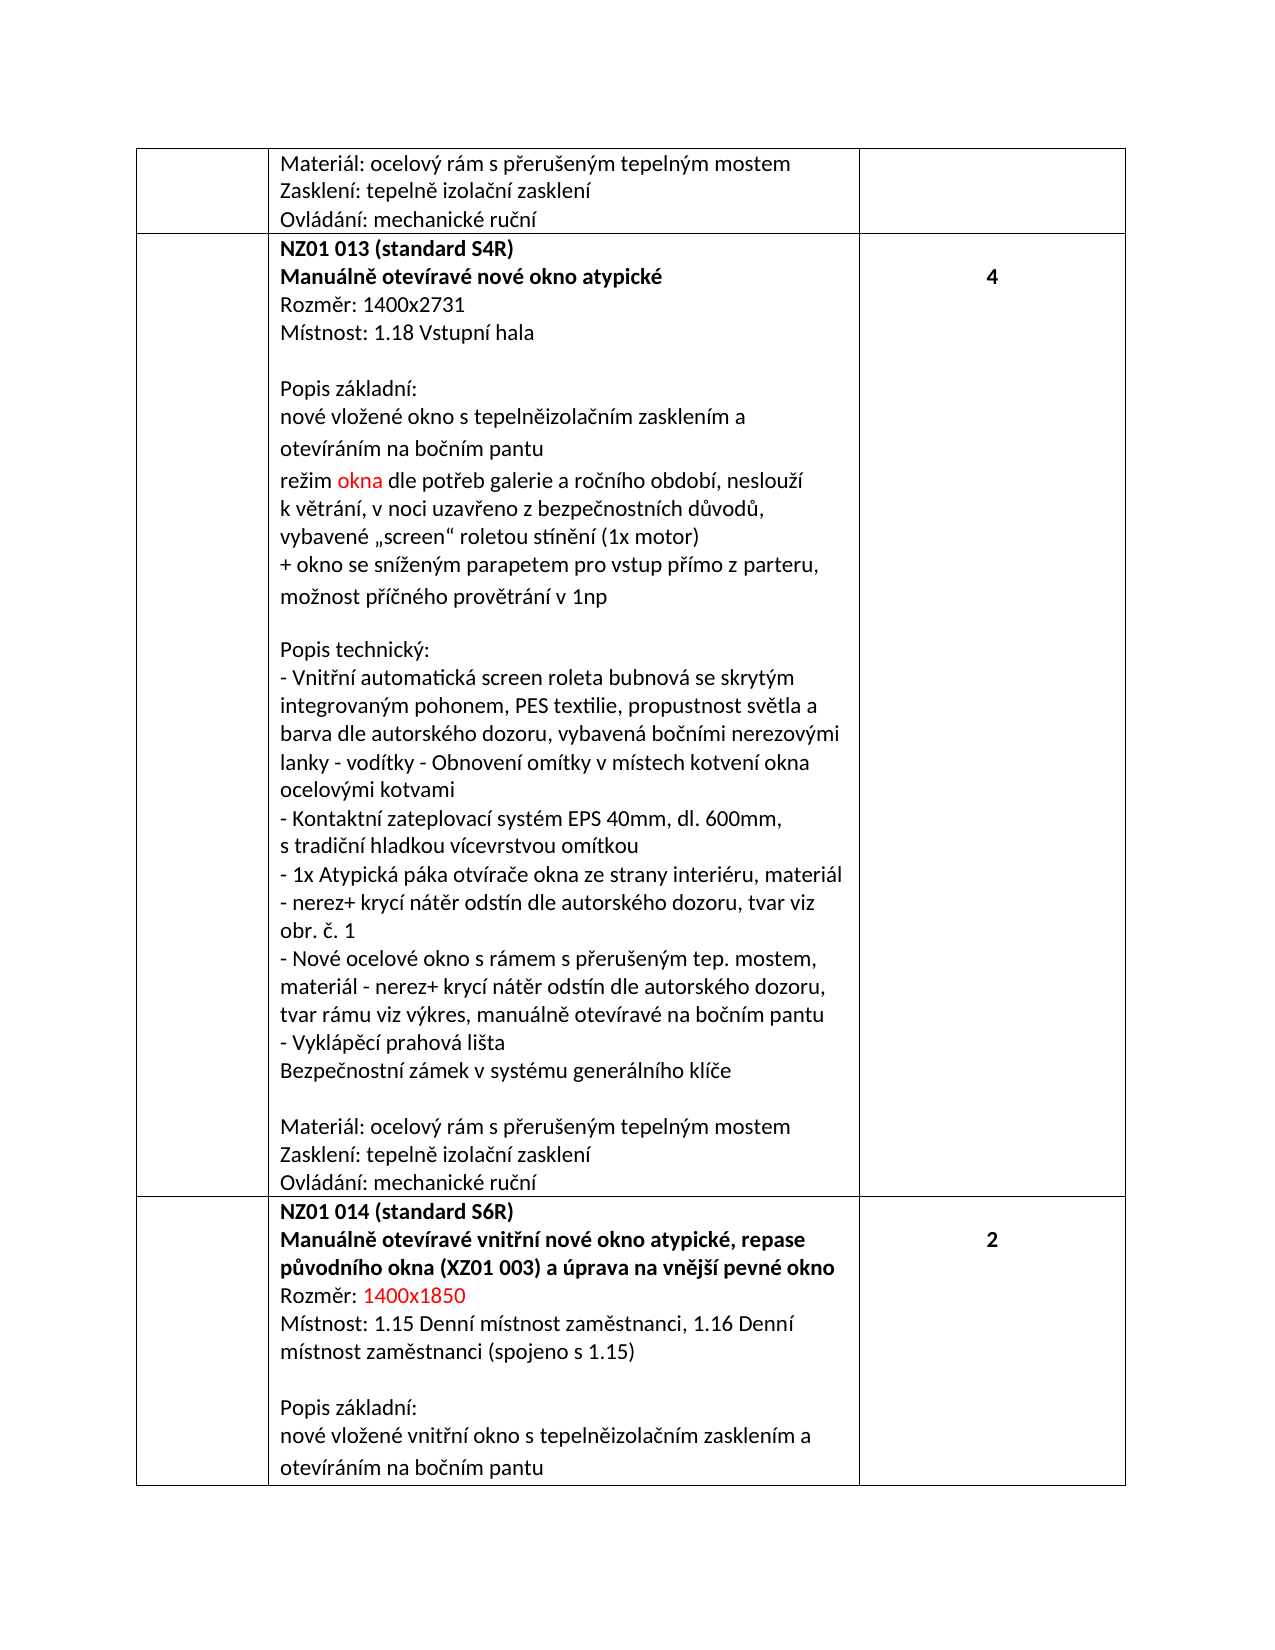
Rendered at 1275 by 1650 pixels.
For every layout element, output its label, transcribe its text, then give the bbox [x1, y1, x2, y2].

table_cell 4 [860, 234, 1125, 1196]
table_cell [269, 149, 859, 233]
table_cell 2 [860, 1197, 1125, 1485]
table_cell 2 [860, 149, 1125, 233]
table_cell [137, 149, 268, 233]
table_cell [137, 1197, 268, 1485]
table_cell NZ01 013 (standard S4R) Manuálně otevíravé nové okno atypické Rozměr: 1400x2731 Místnost: 1.18 Vstupní hala Popis základní: nové vložené okno s tepelněizolačním zasklením a otevíráním na bočním pantu režim okna dle potřeb galerie a ročního období, neslouží k větrání, v noci uzavřeno z bezpečnostních důvodů, vybavené „screen“ roletou stínění (1x motor) + okno se sníženým parapetem pro vstup přímo z parteru, možnost příčného provětrání v 1np Popis technický: - Vnitřní automatická screen roleta bubnová se skrytým integrovaným pohonem, PES textilie, propustnost světla a barva dle autorského dozoru, vybavená bočními nerezovými lanky - vodítky - Obnovení omítky v místech kotvení okna ocelovými kotvami - Kontaktní zateplovací systém EPS 40mm, dl. 600mm, s tradiční hladkou vícevrstvou omítkou - 1x Atypická páka otvírače okna ze strany interiéru, materiál - nerez+ krycí nátěr odstín dle autorského dozoru, tvar viz obr. č. 1 - Nové ocelové okno s rámem s přerušeným tep. mostem, materiál - nerez+ krycí nátěr odstín dle autorského dozoru, tvar rámu viz výkres, manuálně otevíravé na bočním pantu - Vyklápěcí prahová lišta Bezpečnostní zámek v systému generálního klíče Materiál: ocelový rám s přerušeným tepelným mostem Zasklení: tepelně izolační zasklení Ovládání: mechanické ruční [269, 234, 859, 1196]
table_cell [269, 1197, 859, 1485]
table_cell [137, 234, 268, 1196]
